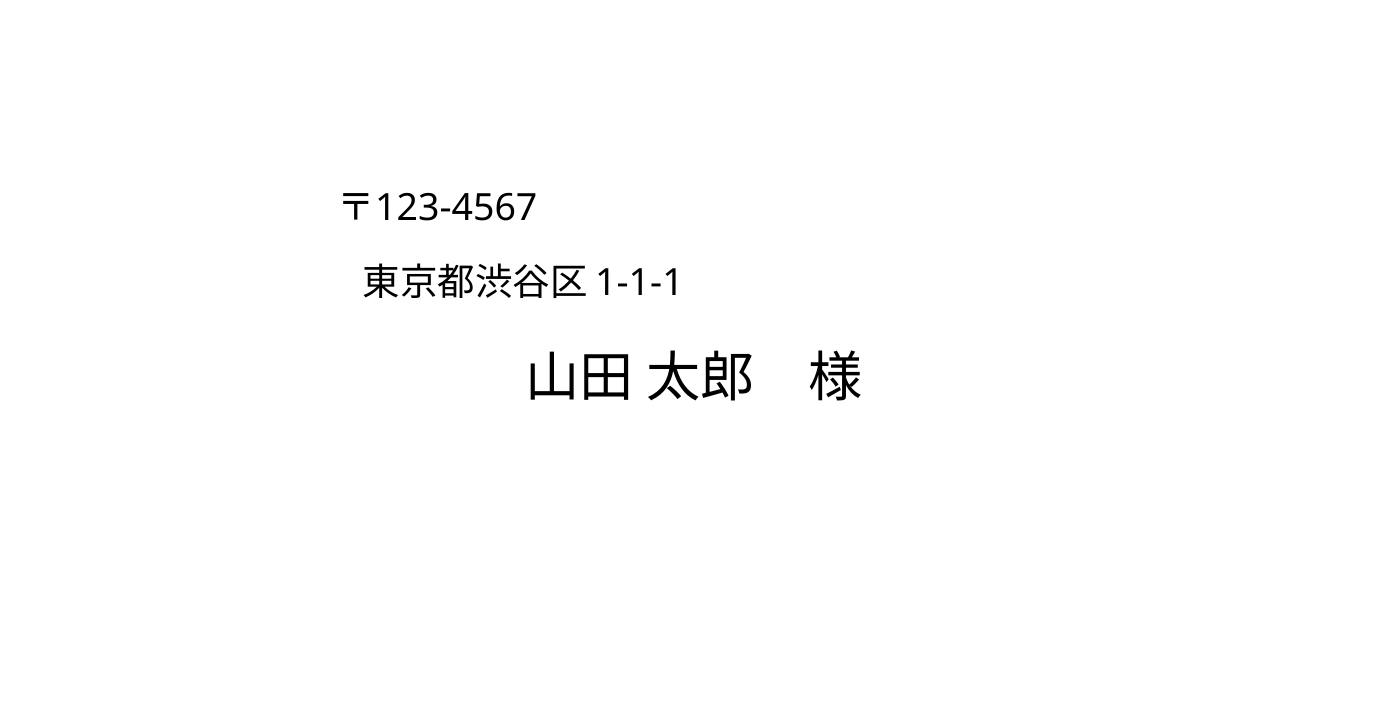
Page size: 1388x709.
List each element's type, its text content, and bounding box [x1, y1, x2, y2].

text 東京都渋谷区1-1-1 [75, 242, 1313, 317]
text 〒123-4567 [75, 167, 1313, 242]
text 山田 太郎 様 [75, 317, 1313, 429]
